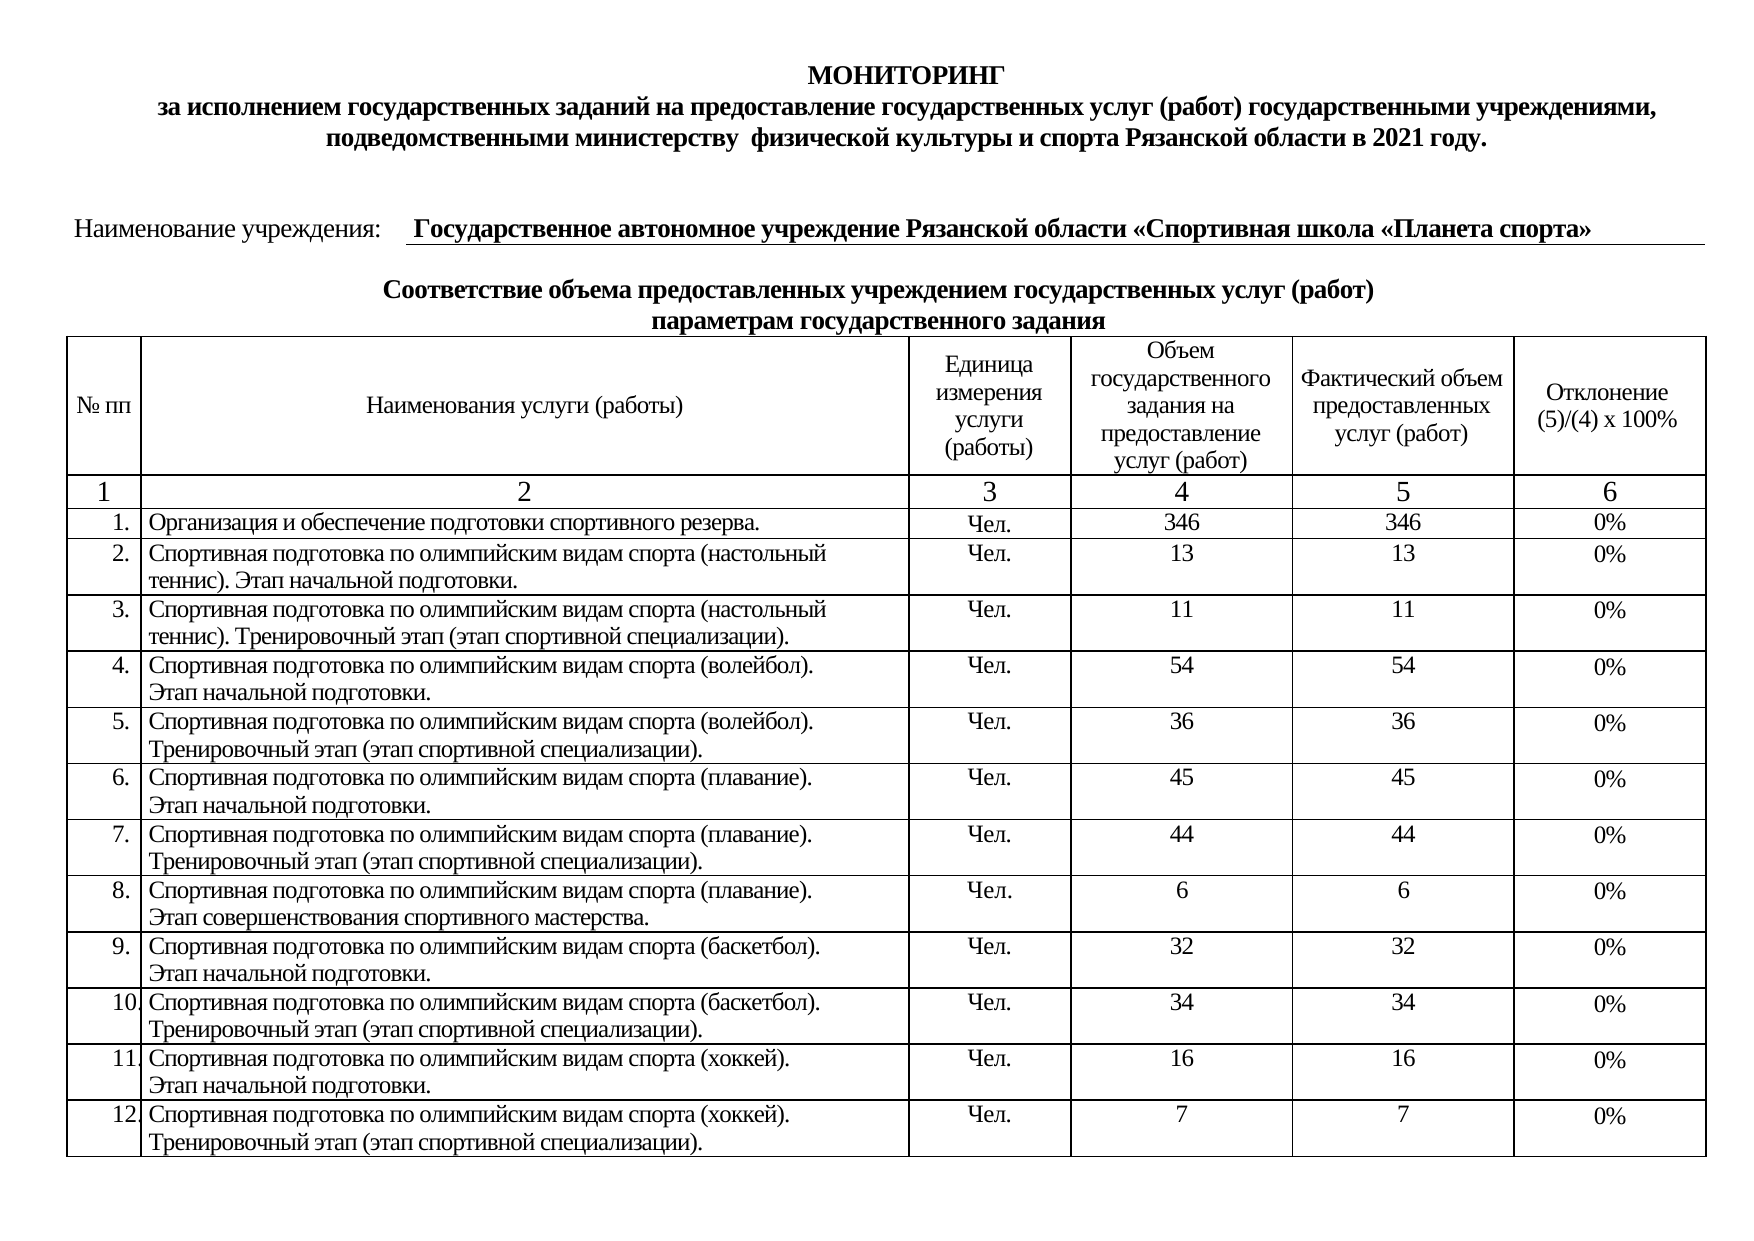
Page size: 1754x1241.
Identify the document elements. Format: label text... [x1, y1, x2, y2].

table_cell Чел. [910, 509, 1070, 538]
table_cell Спортивная подготовка по олимпийским видам спорта (баскетбол). Тренировочный этап (этап спортивной специализации). [142, 989, 908, 1043]
table_cell Чел. [910, 596, 1070, 650]
table_cell 0% [1515, 876, 1705, 931]
table_cell Чел. [910, 539, 1070, 594]
table_cell [68, 764, 140, 819]
table_cell 11 [1293, 596, 1513, 650]
table_cell Чел. [910, 989, 1070, 1043]
table_cell 13 [1293, 539, 1513, 594]
table_cell 13 [1072, 539, 1292, 594]
table_cell 54 [1072, 652, 1292, 706]
table_header Наименование учреждения: [66, 181, 406, 243]
text параметрам государственного задания [59, 304, 1698, 336]
table_cell 32 [1072, 933, 1292, 987]
table_cell 0% [1515, 933, 1705, 987]
table_cell 34 [1072, 989, 1292, 1043]
table_cell 0% [1515, 708, 1705, 762]
table_cell [68, 596, 140, 650]
table_cell 16 [1072, 1045, 1292, 1099]
table_cell 5 [1293, 476, 1513, 507]
table_header Государственное автономное учреждение Рязанской области «Спортивная школа «Планета спорта» [406, 181, 1705, 243]
text за исполнением государственных заданий на предоставление государственных услуг (работ) государственными учреждениями, подведомственными министерству физической культуры и спорта Рязанской области в 2021 году. [115, 90, 1698, 152]
table_cell 7 [1293, 1101, 1513, 1156]
table_cell 4 [1072, 476, 1292, 507]
text МОНИТОРИНГ [115, 59, 1698, 90]
table_cell Спортивная подготовка по олимпийским видам спорта (плавание). Этап начальной подготовки. [142, 764, 908, 819]
text Соответствие объема предоставленных учреждением государственных услуг (работ) [59, 273, 1698, 304]
table_cell Чел. [910, 876, 1070, 931]
table_header № пп [68, 337, 140, 474]
table_header Наименования услуги (работы) [142, 337, 908, 474]
table_cell 1 [68, 476, 140, 507]
table_cell 0% [1515, 1101, 1705, 1156]
table_cell 44 [1293, 820, 1513, 875]
table_cell [68, 509, 140, 538]
table_cell 6 [1293, 876, 1513, 931]
table_cell 0% [1515, 820, 1705, 875]
table_cell 44 [1072, 820, 1292, 875]
table_cell Чел. [910, 764, 1070, 819]
table_cell [68, 1045, 140, 1099]
table_cell Спортивная подготовка по олимпийским видам спорта (хоккей). Этап начальной подготовки. [142, 1045, 908, 1099]
table_cell 3 [910, 476, 1070, 507]
table_cell 32 [1293, 933, 1513, 987]
table_cell 7 [1072, 1101, 1292, 1156]
table_cell 34 [1293, 989, 1513, 1043]
table_cell 0% [1515, 652, 1705, 706]
table_cell 346 [1293, 509, 1513, 538]
table_cell 45 [1072, 764, 1292, 819]
table_cell Чел. [910, 820, 1070, 875]
table_cell [68, 933, 140, 987]
table_header Единица измерения услуги (работы) [910, 337, 1070, 474]
table_cell Спортивная подготовка по олимпийским видам спорта (плавание). Тренировочный этап (этап спортивной специализации). [142, 820, 908, 875]
table_cell 0% [1515, 764, 1705, 819]
table_cell 346 [1072, 509, 1292, 538]
table_cell Организация и обеспечение подготовки спортивного резерва. [142, 509, 908, 538]
table_cell 36 [1293, 708, 1513, 762]
table_cell [68, 876, 140, 931]
table_header Фактический объем предоставленных услуг (работ) [1293, 337, 1513, 474]
table_cell Спортивная подготовка по олимпийским видам спорта (баскетбол). Этап начальной подготовки. [142, 933, 908, 987]
table_cell 0% [1515, 509, 1705, 538]
table_cell [68, 1101, 140, 1156]
table_cell Чел. [910, 1045, 1070, 1099]
table_header Объем государственного задания на предоставление услуг (работ) [1072, 337, 1292, 474]
table_cell 6 [1515, 476, 1705, 507]
table_cell Спортивная подготовка по олимпийским видам спорта (настольный теннис). Тренировочный этап (этап спортивной специализации). [142, 596, 908, 650]
table_cell 0% [1515, 989, 1705, 1043]
table_cell 54 [1293, 652, 1513, 706]
table_cell [68, 539, 140, 594]
table_cell Спортивная подготовка по олимпийским видам спорта (волейбол). Тренировочный этап (этап спортивной специализации). [142, 708, 908, 762]
table_cell Чел. [910, 933, 1070, 987]
table_cell 11 [1072, 596, 1292, 650]
table_cell [68, 989, 140, 1043]
table_cell 6 [1072, 876, 1292, 931]
table_cell 0% [1515, 1045, 1705, 1099]
table_cell 0% [1515, 539, 1705, 594]
table_cell 16 [1293, 1045, 1513, 1099]
table_cell Чел. [910, 652, 1070, 706]
table_header Отклонение (5)/(4) x 100% [1515, 337, 1705, 474]
table_cell [68, 652, 140, 706]
table_cell Чел. [910, 1101, 1070, 1156]
table_cell Спортивная подготовка по олимпийским видам спорта (плавание). Этап совершенствования спортивного мастерства. [142, 876, 908, 931]
table_cell 36 [1072, 708, 1292, 762]
table_cell 45 [1293, 764, 1513, 819]
table_cell 2 [142, 476, 908, 507]
table_cell 0% [1515, 596, 1705, 650]
table_cell [68, 820, 140, 875]
table_cell Чел. [910, 708, 1070, 762]
table_cell [68, 708, 140, 762]
table_cell Спортивная подготовка по олимпийским видам спорта (хоккей). Тренировочный этап (этап спортивной специализации). [142, 1101, 908, 1156]
table_cell Спортивная подготовка по олимпийским видам спорта (настольный теннис). Этап начальной подготовки. [142, 539, 908, 594]
table_cell Спортивная подготовка по олимпийским видам спорта (волейбол). Этап начальной подготовки. [142, 652, 908, 706]
